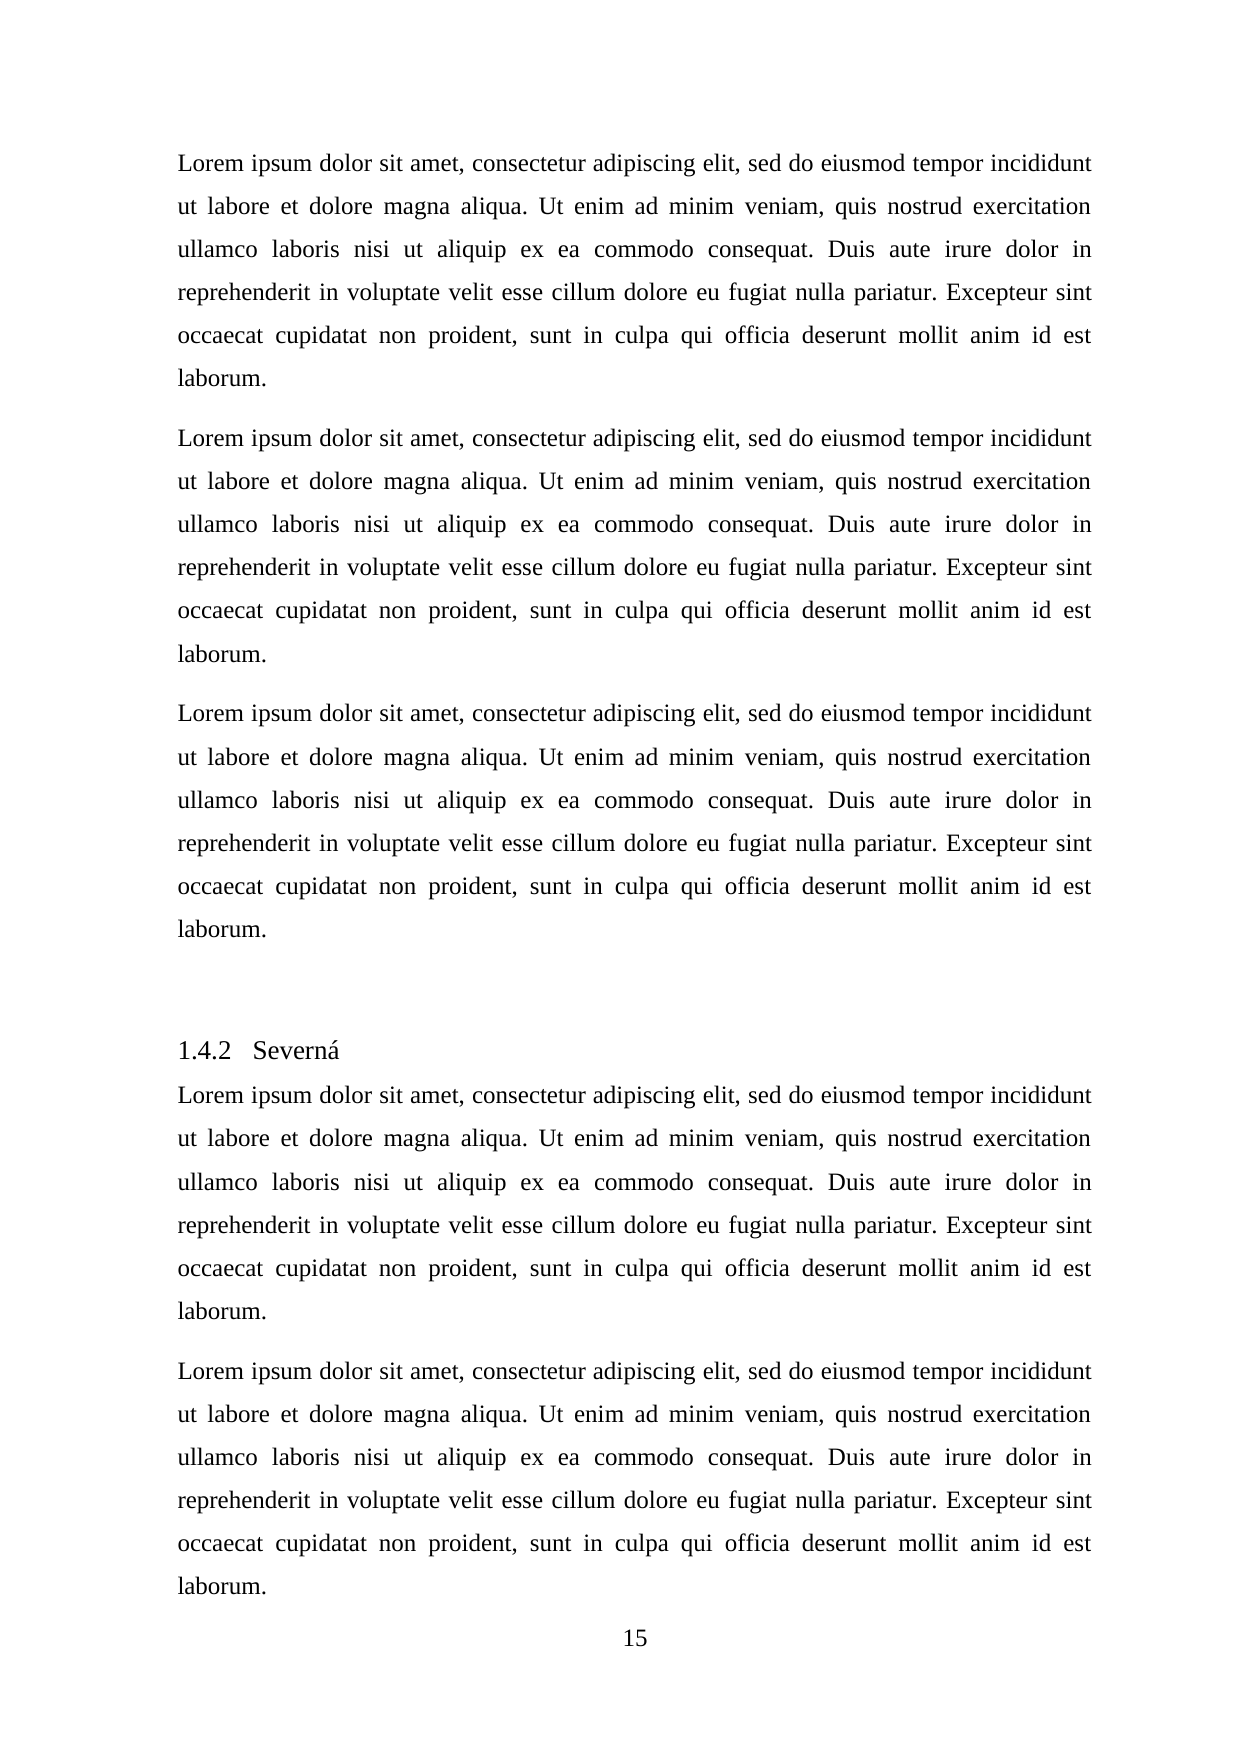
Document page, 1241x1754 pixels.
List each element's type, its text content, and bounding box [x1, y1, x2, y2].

subtitle Severná [177, 1034, 1092, 1065]
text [177, 1356, 1092, 1600]
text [177, 148, 1092, 392]
